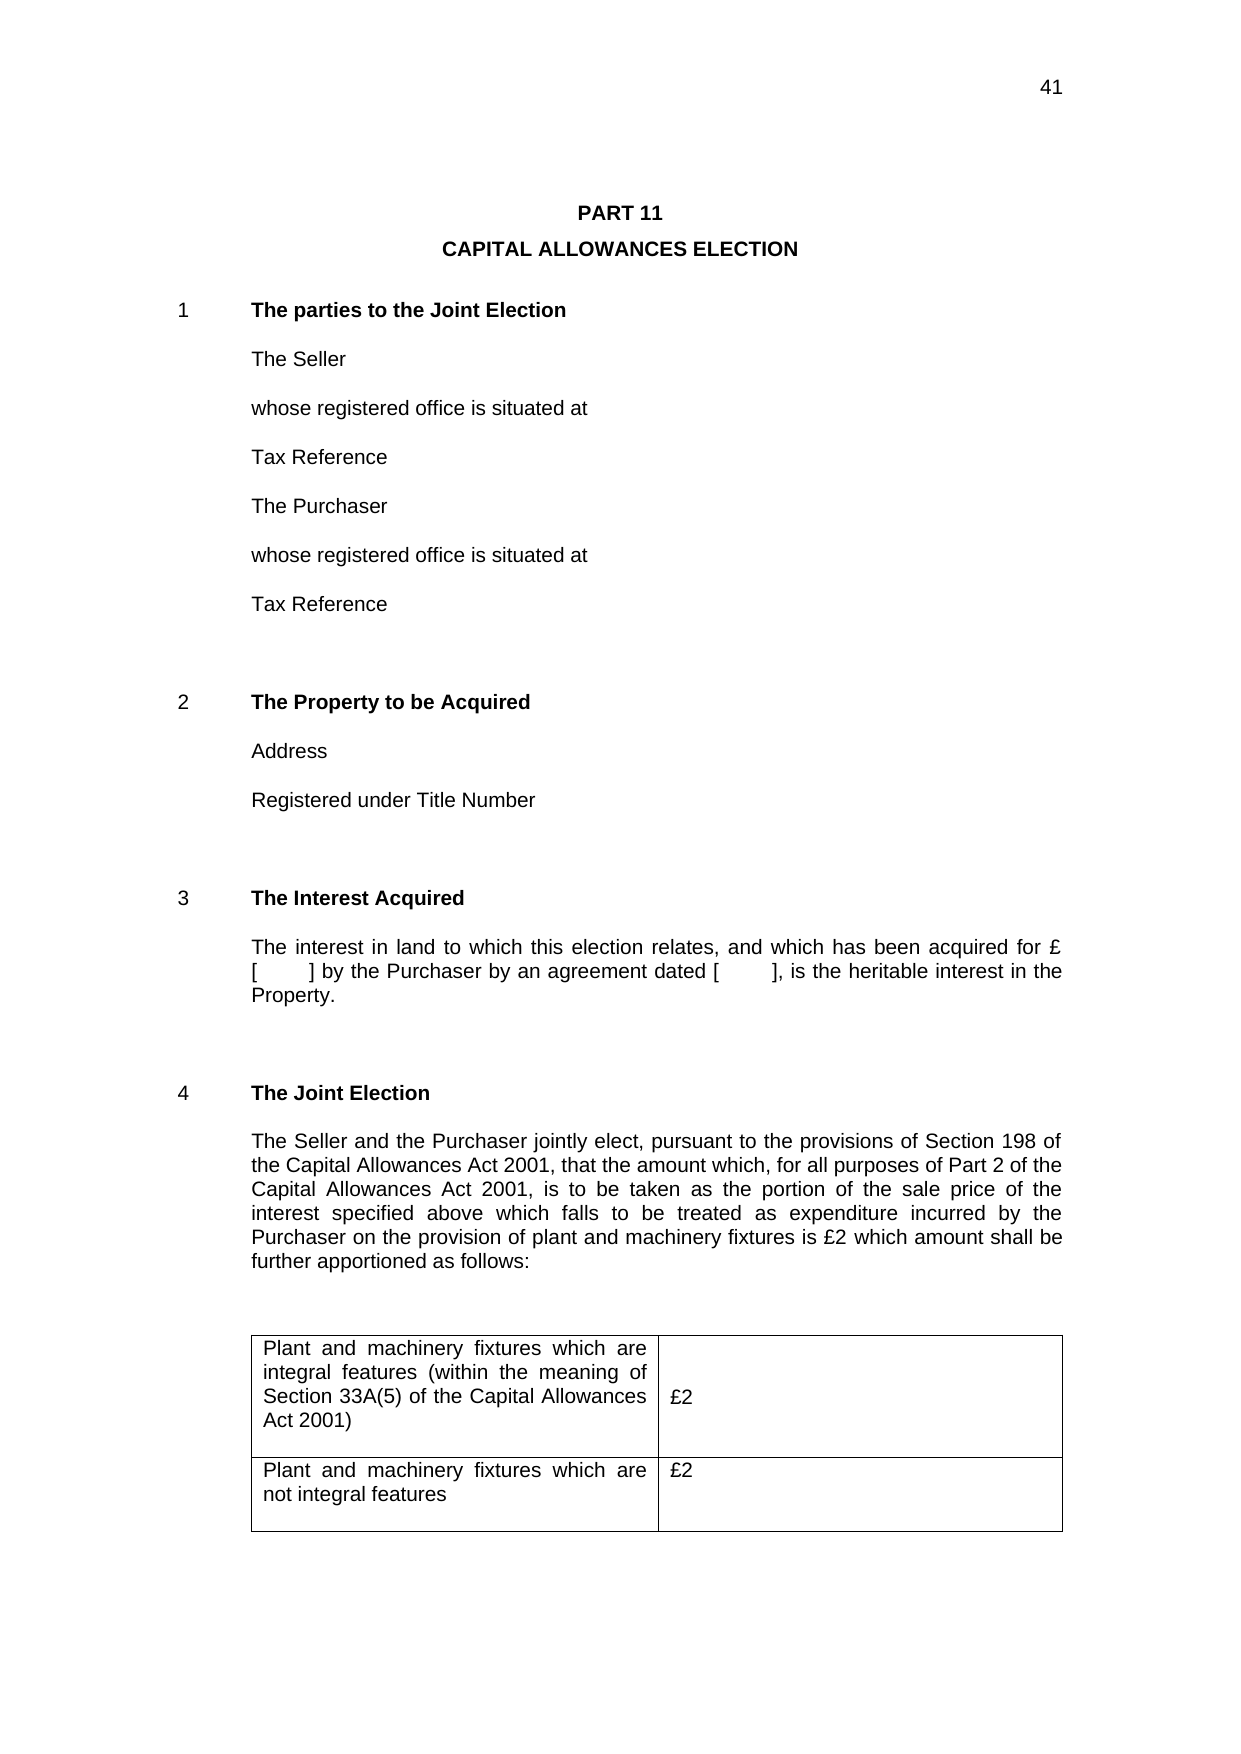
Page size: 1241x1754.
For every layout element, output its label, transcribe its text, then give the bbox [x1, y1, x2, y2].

list The Joint Election [177, 1080, 1063, 1104]
list The Property to be Acquired [177, 690, 1063, 714]
text The Seller and the Purchaser jointly elect, pursuant to the provisions of Section 198 of the Capital Allowances Act 2001, that the amount which, for all purposes of Part 2 of the Capital Allowances Act 2001, is to be taken as the portion of the sale price of the interest specified above which falls to be treated as expenditure incurred by the Purchaser on the provision of plant and machinery fixtures is £2 which amount shall be further apportioned as follows: [251, 1129, 1063, 1273]
list The parties to the Joint Election [177, 298, 1063, 322]
text whose registered office is situated at [251, 543, 1063, 567]
text Registered under Title Number [251, 788, 1063, 812]
text Tax Reference [251, 592, 1063, 616]
text The Purchaser [251, 494, 1063, 518]
text The interest in land to which this election relates, and which has been acquired for £[ ] by the Purchaser by an agreement dated [ ], is the heritable interest in the Property. [251, 934, 1063, 1006]
table_cell £2 [659, 1458, 1062, 1531]
text whose registered office is situated at [251, 396, 1063, 420]
list The Interest Acquired [177, 886, 1063, 909]
subtitle capital allowances election [177, 201, 1063, 261]
text The Seller [251, 347, 1063, 371]
table_cell Plant and machinery fixtures which are not integral features [252, 1458, 658, 1531]
text Address [251, 739, 1063, 763]
text Tax Reference [251, 445, 1063, 469]
table_header £2 [659, 1336, 1062, 1456]
table_header Plant and machinery fixtures which are integral features (within the meaning of Section 33A(5) of the Capital Allowances Act 2001) [252, 1336, 658, 1456]
